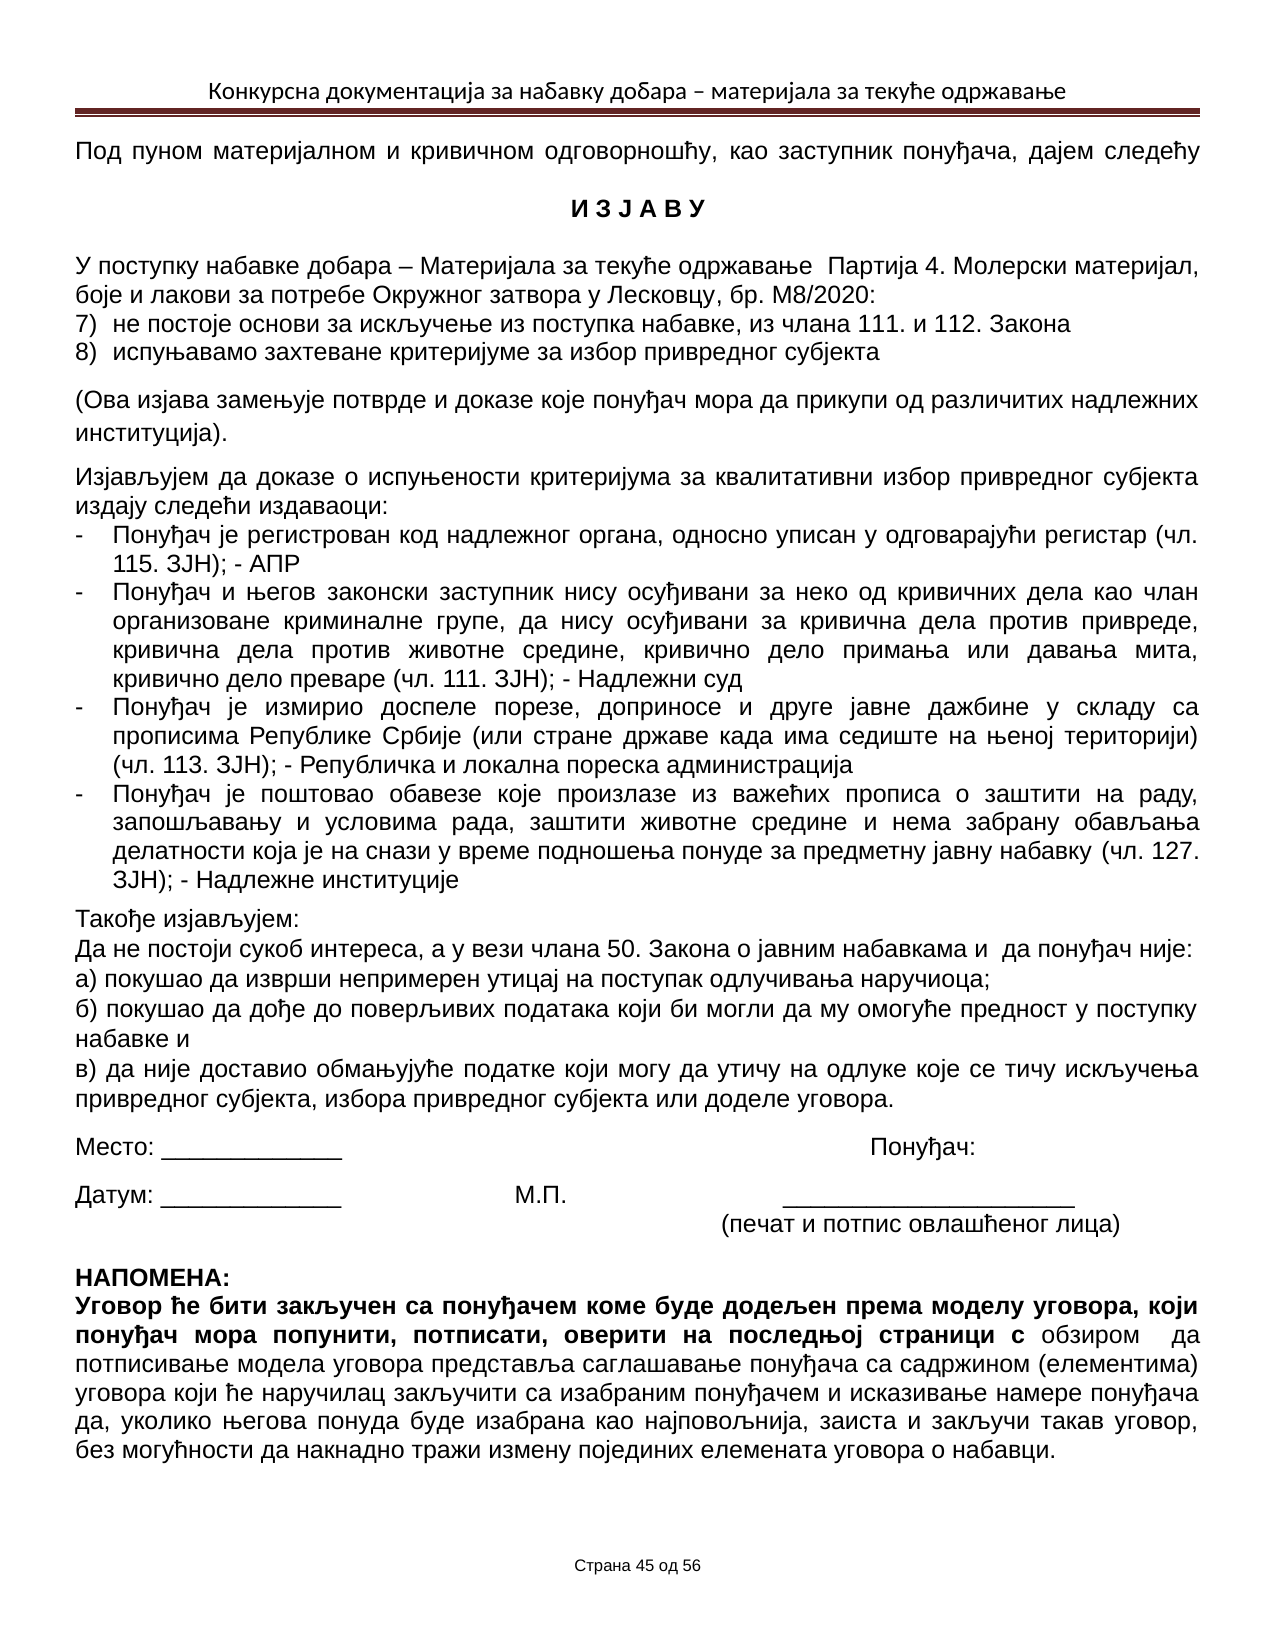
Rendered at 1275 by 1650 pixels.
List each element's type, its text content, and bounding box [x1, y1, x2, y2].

text а) покушао да изврши непримерен утицај на поступак одлучивања наручиоца; [75, 963, 1200, 993]
text Такође изјављујем: [75, 904, 1200, 933]
text в) да није доставио обмањујуће податке који могу да утичу на одлуке које се тичу искључења привредног субјекта, избора привредног субјекта или доделе уговора. [75, 1053, 1200, 1113]
text (Ова изјава замењује потврде и доказе које понуђач мора да прикупи од различитих надлежних институција). [75, 385, 1200, 447]
list не постоје основи за искључење из поступка набавке, из члана 111. и 112. Закона [75, 309, 1200, 337]
text (печат и потпис овлашћеног лица) [75, 1209, 1200, 1237]
text Изјављујем да доказе о испуњености критеријума за квалитативни избор привредног субјекта издају следећи издаваоци: [75, 462, 1200, 520]
list Понуђач је измирио доспеле порезе, доприносе и друге јавне дажбине у складу са прописима Републике Србије (или стране државе када има седиште на њеној територији) (чл. 113. ЗЈН); - Републичка и локална пореска администрација [75, 692, 1200, 779]
list Понуђач и његов законски заступник нису осуђивани за неко од кривичних дела као члан организоване криминалне групе, да нису осуђивани за кривична дела против привреде, кривична дела против животне средине, кривично дело примања или давања мита, кривично дело преваре (чл. 111. ЗЈН); - Надлежни суд [75, 577, 1200, 692]
list испуњавамо захтеване критеријуме за избор привредног субјекта [75, 337, 1200, 366]
list Понуђач је поштовао обавезе које произлазе из важећих прописа о заштити на раду, запошљавању и условима рада, заштити животне средине и нема забрану обављања делатности која је на снази у време подношења понуде за предметну јавну набавку (чл. 127. ЗЈН); - Надлежне институције [75, 779, 1200, 894]
text Да не постоји сукоб интереса, а у вези члана 50. Закона о јавним набавкама и да понуђач није: [75, 933, 1200, 963]
text НАПОМЕНА: [75, 1262, 1200, 1291]
text Место: _____________ Понуђач: [75, 1132, 1200, 1161]
text б) покушао да дође до поверљивих података који би могли да му омогуће предност у поступку набавке и [75, 993, 1200, 1053]
text Под пуном материјалном и кривичном одговорношћу, као заступник понуђача, дајем следећу [75, 136, 1200, 194]
text Датум: _____________ М.П. _____________________ [47, 1180, 1200, 1209]
text И З Ј А В У [75, 194, 1200, 222]
text У поступку набавке добара – Материјала за текуће одржавање Партија 4. Молерски материјал, боје и лакови за потребе Окружног затвора у Лесковцу, бр. М8/2020: [75, 251, 1200, 309]
list Понуђач је регистрован код надлежног органа, односно уписан у одговарајући регистар (чл. 115. ЗЈН); - АПР [75, 520, 1200, 577]
text Уговор ће бити закључен са понуђачем коме буде додељен према моделу уговора, који понуђач мора попунити, потписати, оверити на последњој страници с обзиром да потписивање модела уговора представља саглашавање понуђача са садржином (елементима) уговора који ће наручилац закључити са изабраним понуђачем и исказивање намере понуђача да, уколико његова понуда буде изабрана као најповољнија, заиста и закључи такав уговор, без могућности да накнадно тражи измену појединих елемената уговора о набавци. [75, 1291, 1200, 1464]
